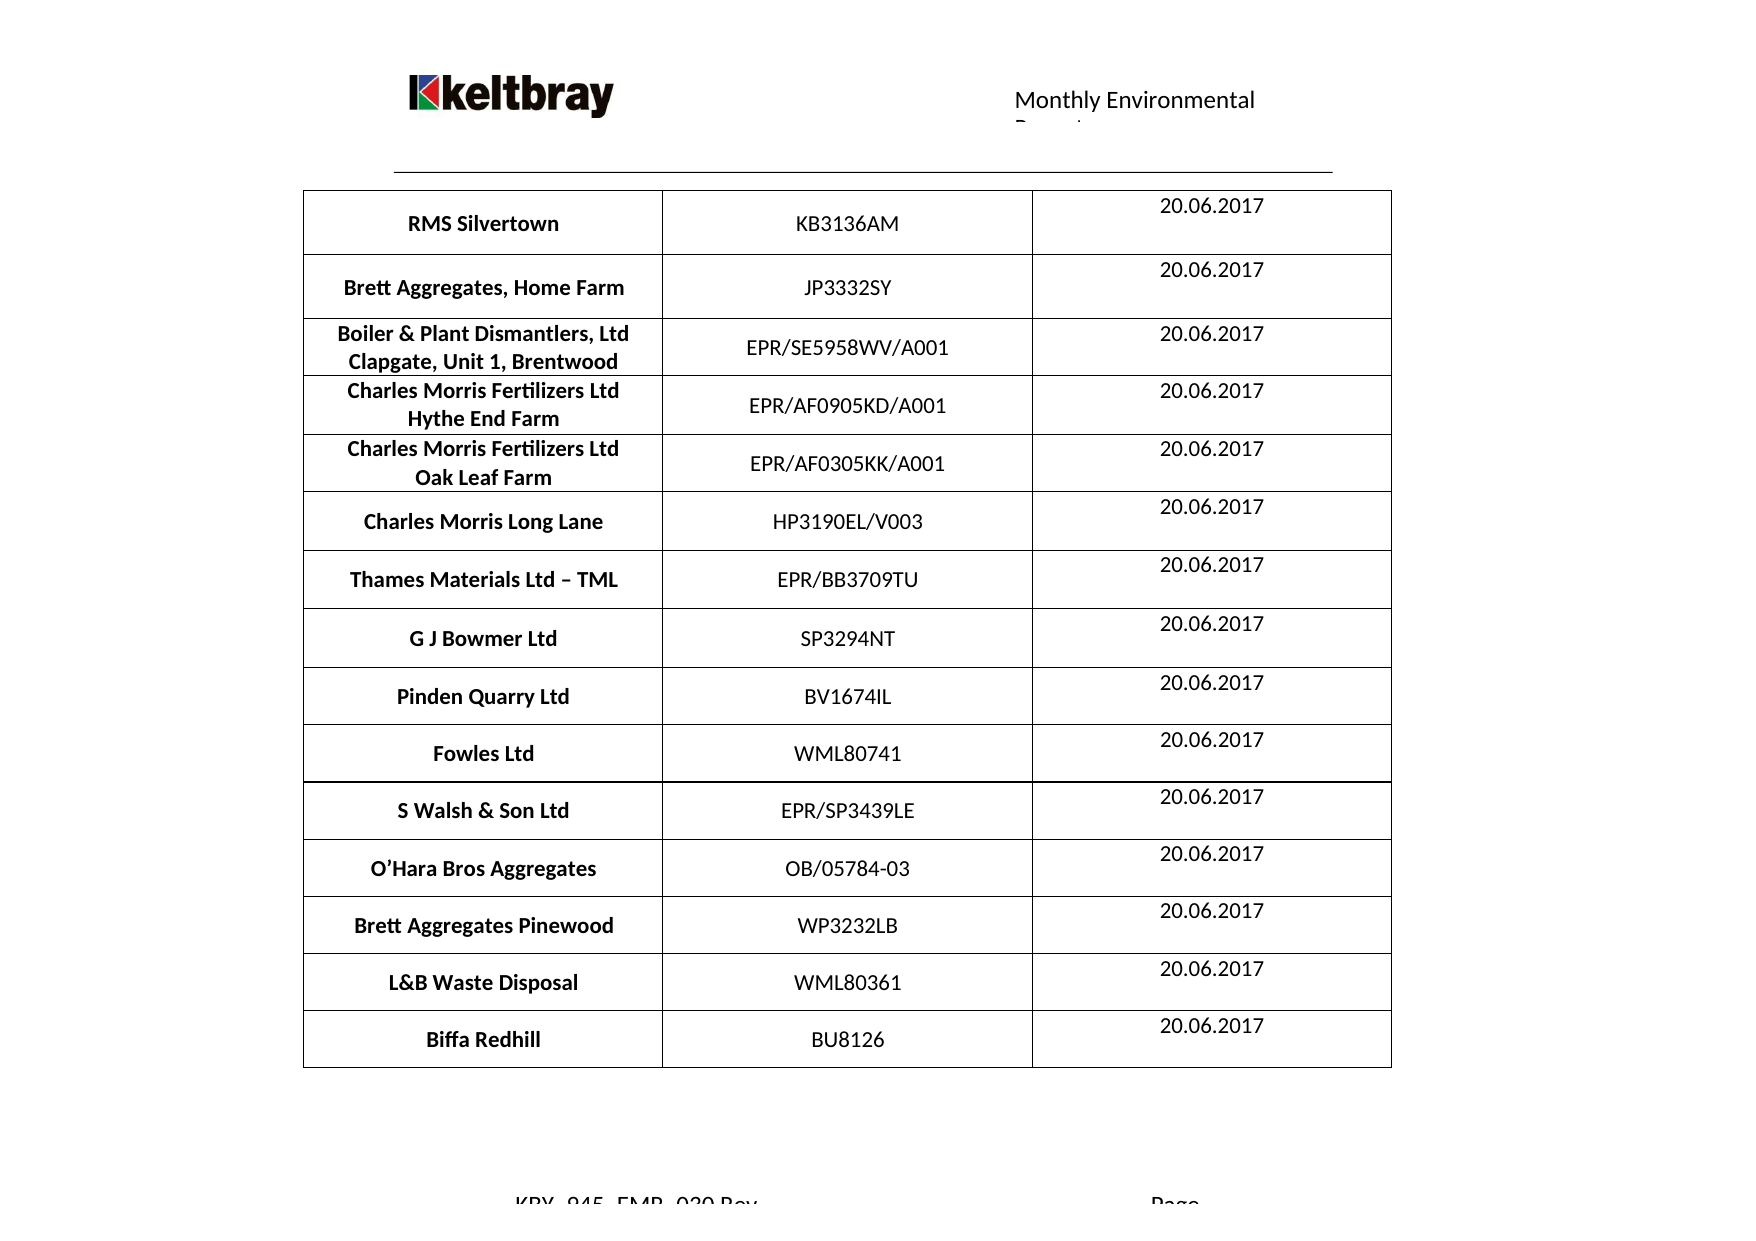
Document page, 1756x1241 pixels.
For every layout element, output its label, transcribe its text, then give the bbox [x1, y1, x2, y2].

table_cell Brett Aggregates, Home Farm [304, 255, 662, 318]
table_cell OB/05784-03 [663, 840, 1032, 896]
table_cell 20.06.2017 [1033, 551, 1391, 608]
table_cell 20.06.2017 [1033, 668, 1391, 724]
table_cell 20.06.2017 [1033, 609, 1391, 667]
table_cell Pinden Quarry Ltd [304, 668, 662, 724]
table_cell Biffa Redhill [304, 1011, 662, 1067]
table_cell WML80741 [663, 725, 1032, 781]
table_cell 20.06.2017 [1033, 255, 1391, 318]
table_cell EPR/AF0905KD/A001 [663, 376, 1032, 433]
table_cell Brett Aggregates Pinewood [304, 897, 662, 953]
table_cell 20.06.2017 [1033, 376, 1391, 433]
table_cell SP3294NT [663, 609, 1032, 667]
table_cell EPR/AF0305KK/A001 [663, 435, 1032, 491]
table_cell G J Bowmer Ltd [304, 609, 662, 667]
table_cell Thames Materials Ltd – TML [304, 551, 662, 608]
table_cell 20.06.2017 [1033, 840, 1391, 896]
table_cell 20.06.2017 [1033, 897, 1391, 953]
table_cell EPR/SE5958WV/A001 [663, 319, 1032, 375]
table_cell S Walsh & Son Ltd [304, 783, 662, 839]
table_cell 20.06.2017 [1033, 725, 1391, 781]
table_header RMS Silvertown [304, 191, 662, 254]
table_header 20.06.2017 [1033, 191, 1391, 254]
table_cell 20.06.2017 [1033, 954, 1391, 1010]
table_cell O’Hara Bros Aggregates [304, 840, 662, 896]
table_cell Charles Morris Fertilizers Ltd Hythe End Farm [304, 376, 662, 433]
table_cell JP3332SY [663, 255, 1032, 318]
table_cell BV1674IL [663, 668, 1032, 724]
picture [409, 75, 614, 118]
table_cell 20.06.2017 [1033, 783, 1391, 839]
table_cell HP3190EL/V003 [663, 492, 1032, 549]
table_cell WP3232LB [663, 897, 1032, 953]
table_header KB3136AM [663, 191, 1032, 254]
table_cell 20.06.2017 [1033, 435, 1391, 491]
table_cell EPR/SP3439LE [663, 783, 1032, 839]
table_cell Boiler & Plant Dismantlers, Ltd Clapgate, Unit 1, Brentwood [304, 319, 662, 375]
table_cell L&B Waste Disposal [304, 954, 662, 1010]
table_cell Charles Morris Fertilizers Ltd Oak Leaf Farm [304, 435, 662, 491]
table_cell 20.06.2017 [1033, 319, 1391, 375]
table_cell BU8126 [663, 1011, 1032, 1067]
table_cell Charles Morris Long Lane [304, 492, 662, 549]
table_cell WML80361 [663, 954, 1032, 1010]
table_cell Fowles Ltd [304, 725, 662, 781]
table_cell 20.06.2017 [1033, 1011, 1391, 1067]
table_cell 20.06.2017 [1033, 492, 1391, 549]
table_cell EPR/BB3709TU [663, 551, 1032, 608]
